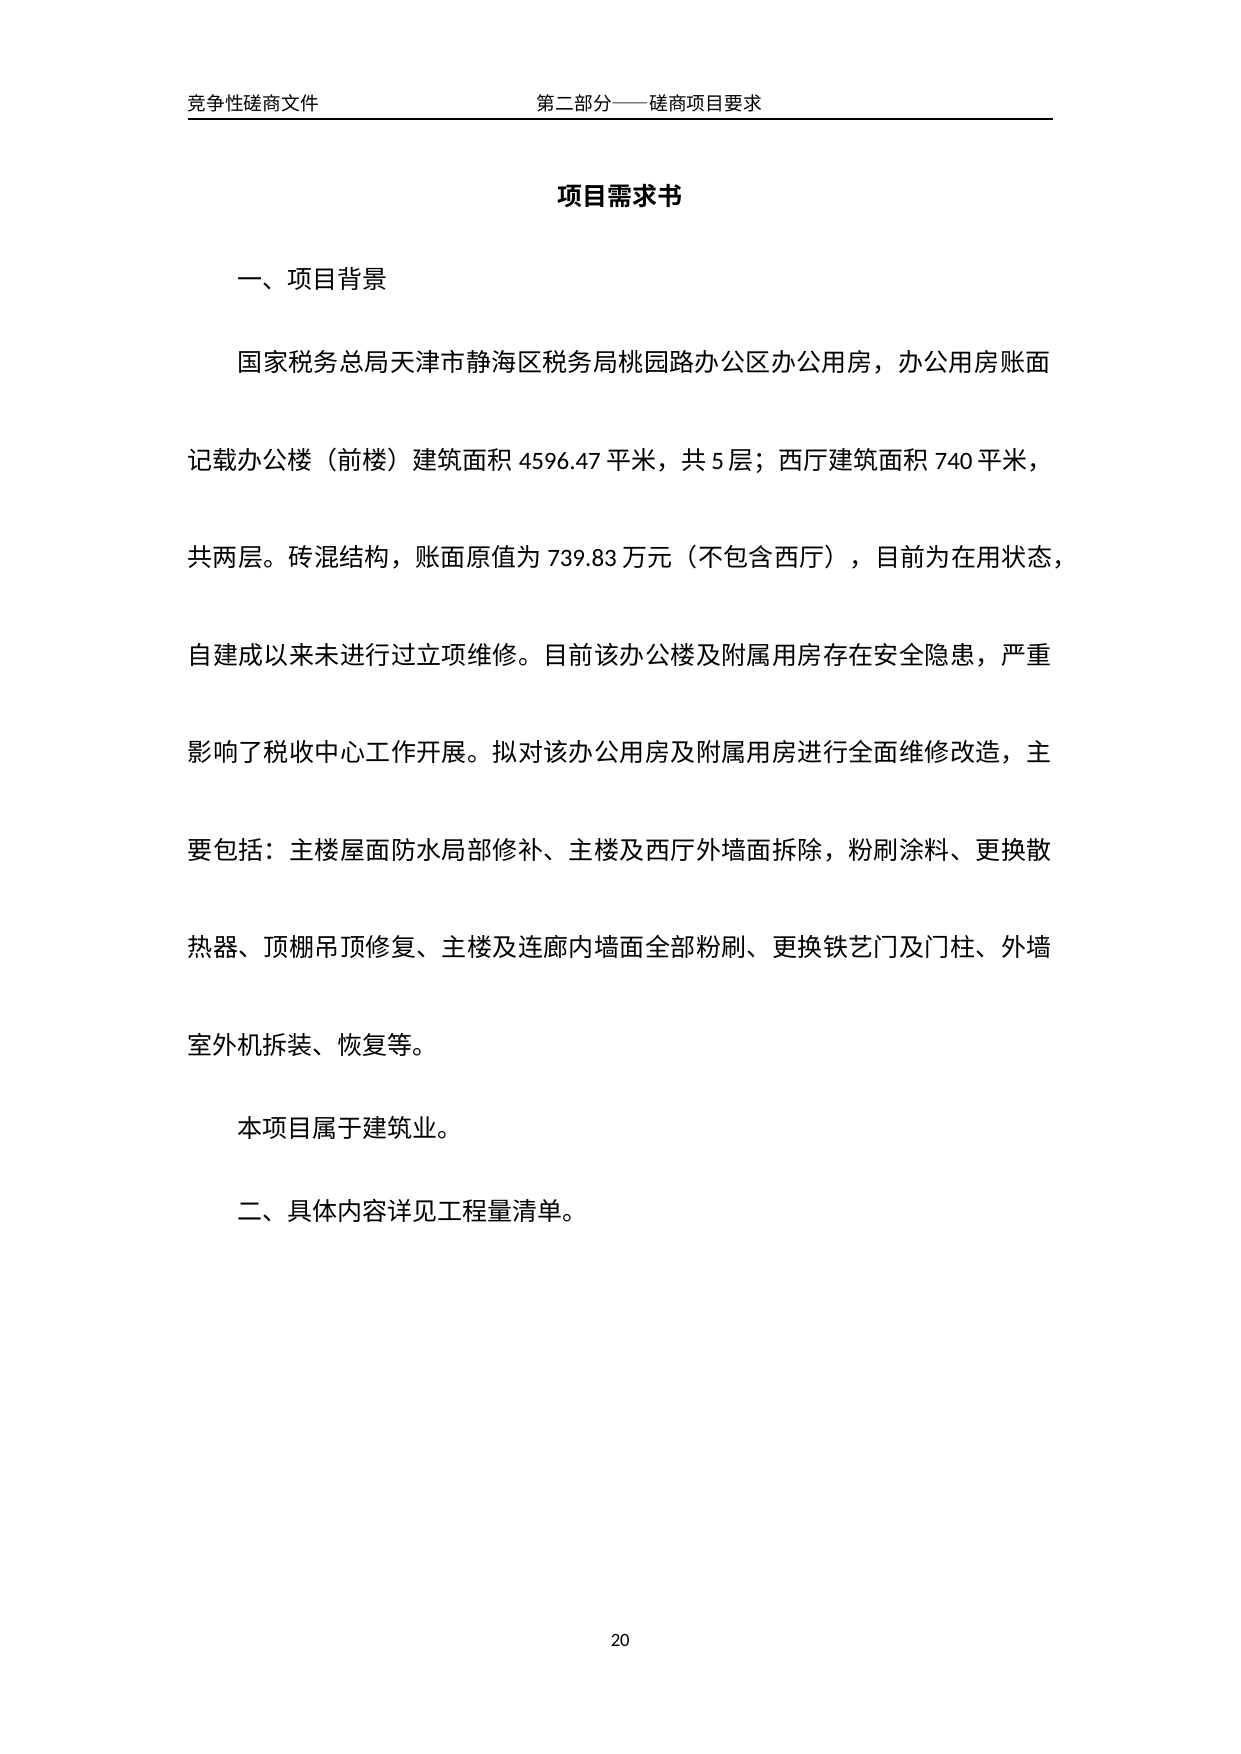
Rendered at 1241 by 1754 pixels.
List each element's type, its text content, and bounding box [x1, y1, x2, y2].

text 本项目属于建筑业。 [187, 1094, 1053, 1159]
text 一、项目背景 [187, 245, 1053, 310]
text 国家税务总局天津市静海区税务局桃园路办公区办公用房，办公用房账面记载办公楼（前楼）建筑面积4596.47平米，共5层；西厅建筑面积740平米，共两层。砖混结构，账面原值为739.83万元（不包含西厅），目前为在用状态，自建成以来未进行过立项维修。目前该办公楼及附属用房存在安全隐患，严重影响了税收中心工作开展。拟对该办公用房及附属用房进行全面维修改造，主要包括：主楼屋面防水局部修补、主楼及西厅外墙面拆除，粉刷涂料、更换散热器、顶棚吊顶修复、主楼及连廊内墙面全部粉刷、更换铁艺门及门柱、外墙室外机拆装、恢复等。 [187, 328, 1053, 1076]
text 项目需求书 [187, 162, 1053, 227]
text 二、具体内容详见工程量清单。 [187, 1177, 1053, 1242]
